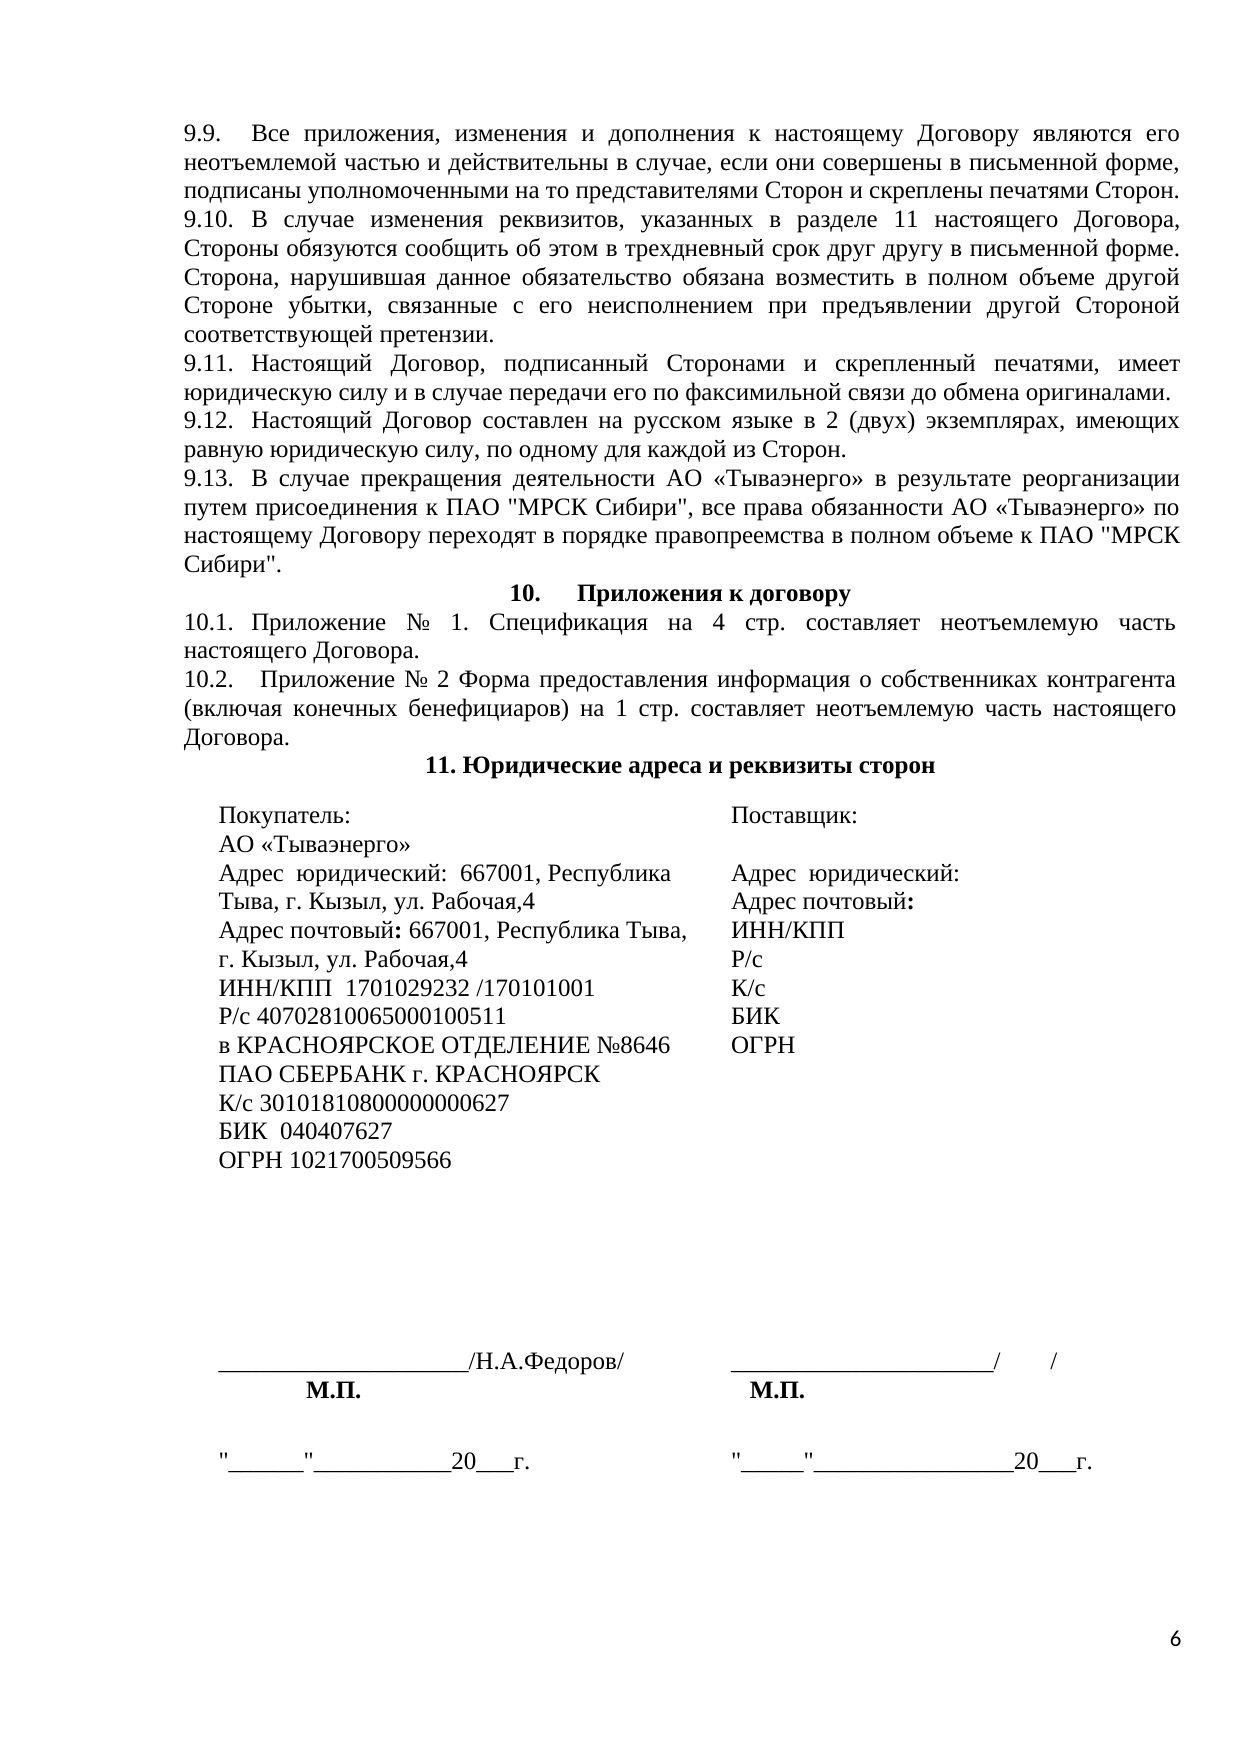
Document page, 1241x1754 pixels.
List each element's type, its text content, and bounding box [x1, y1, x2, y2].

list Приложение № 1. Спецификация на 4 стр. составляет неотъемлемую часть настоящего Договора. [183, 607, 1177, 664]
list Приложение № 2 Форма предоставления информация о собственниках контрагента (включая конечных бенефициаров) на 1 стр. составляет неотъемлемую часть настоящего Договора. [183, 664, 1177, 751]
table_cell "______"___________20___г. [201, 1446, 713, 1517]
text 11. Юридические адреса и реквизиты сторон [183, 751, 1177, 779]
list Все приложения, изменения и дополнения к настоящему Договору являются его неотъемлемой частью и действительны в случае, если они совершены в письменной форме, подписаны уполномоченными на то представителями Сторон и скреплены печатями Сторон. [183, 118, 1181, 204]
list Настоящий Договор, подписанный Сторонами и скрепленный печатями, имеет юридическую силу и в случае передачи его по факсимильной связи до обмена оригиналами. [183, 348, 1181, 406]
list Настоящий Договор составлен на русском языке в 2 (двух) экземплярах, имеющих равную юридическую силу, по одному для каждой из Сторон. [183, 406, 1181, 463]
table_header Покупатель: АО «Тываэнерго» Адрес юридический: 667001, Республика Тыва, г. Кызыл, ул. Рабочая,4 Адрес почтовый: 667001, Республика Тыва, г. Кызыл, ул. Рабочая,4 ИНН/КПП 1701029232 /170101001 Р/с 40702810065000100511 в КРАСНОЯРСКОЕ ОТДЕЛЕНИЕ №8646 ПАО СБЕРБАНК г. КРАСНОЯРСК К/с 30101810800000000627 БИК 040407627 ОГРН 1021700509566 ____________________/Н.А.Федоров/ [201, 800, 713, 1375]
list В случае изменения реквизитов, указанных в разделе 11 настоящего Договора, Стороны обязуются сообщить об этом в трехдневный срок друг другу в письменной форме. Сторона, нарушившая данное обязательство обязана возместить в полном объеме другой Стороне убытки, связанные с его неисполнением при предъявлении другой Стороной соответствующей претензии. [183, 204, 1181, 348]
table_header Поставщик: Адрес юридический: Адрес почтовый: ИНН/КПП Р/с К/с БИК ОГРН _____________________/ / [713, 800, 1152, 1375]
table_cell М.П. [713, 1375, 1152, 1446]
list В случае прекращения деятельности АО «Тываэнерго» в результате реорганизации путем присоединения к ПАО "МРСК Сибири", все права обязанности АО «Тываэнерго» по настоящему Договору переходят в порядке правопреемства в полном объеме к ПАО "МРСК Сибири". [183, 463, 1181, 578]
table_cell М.П. [201, 1375, 713, 1446]
table_cell "_____"________________20___г. [713, 1446, 1152, 1517]
list Приложения к договору [183, 578, 1177, 607]
